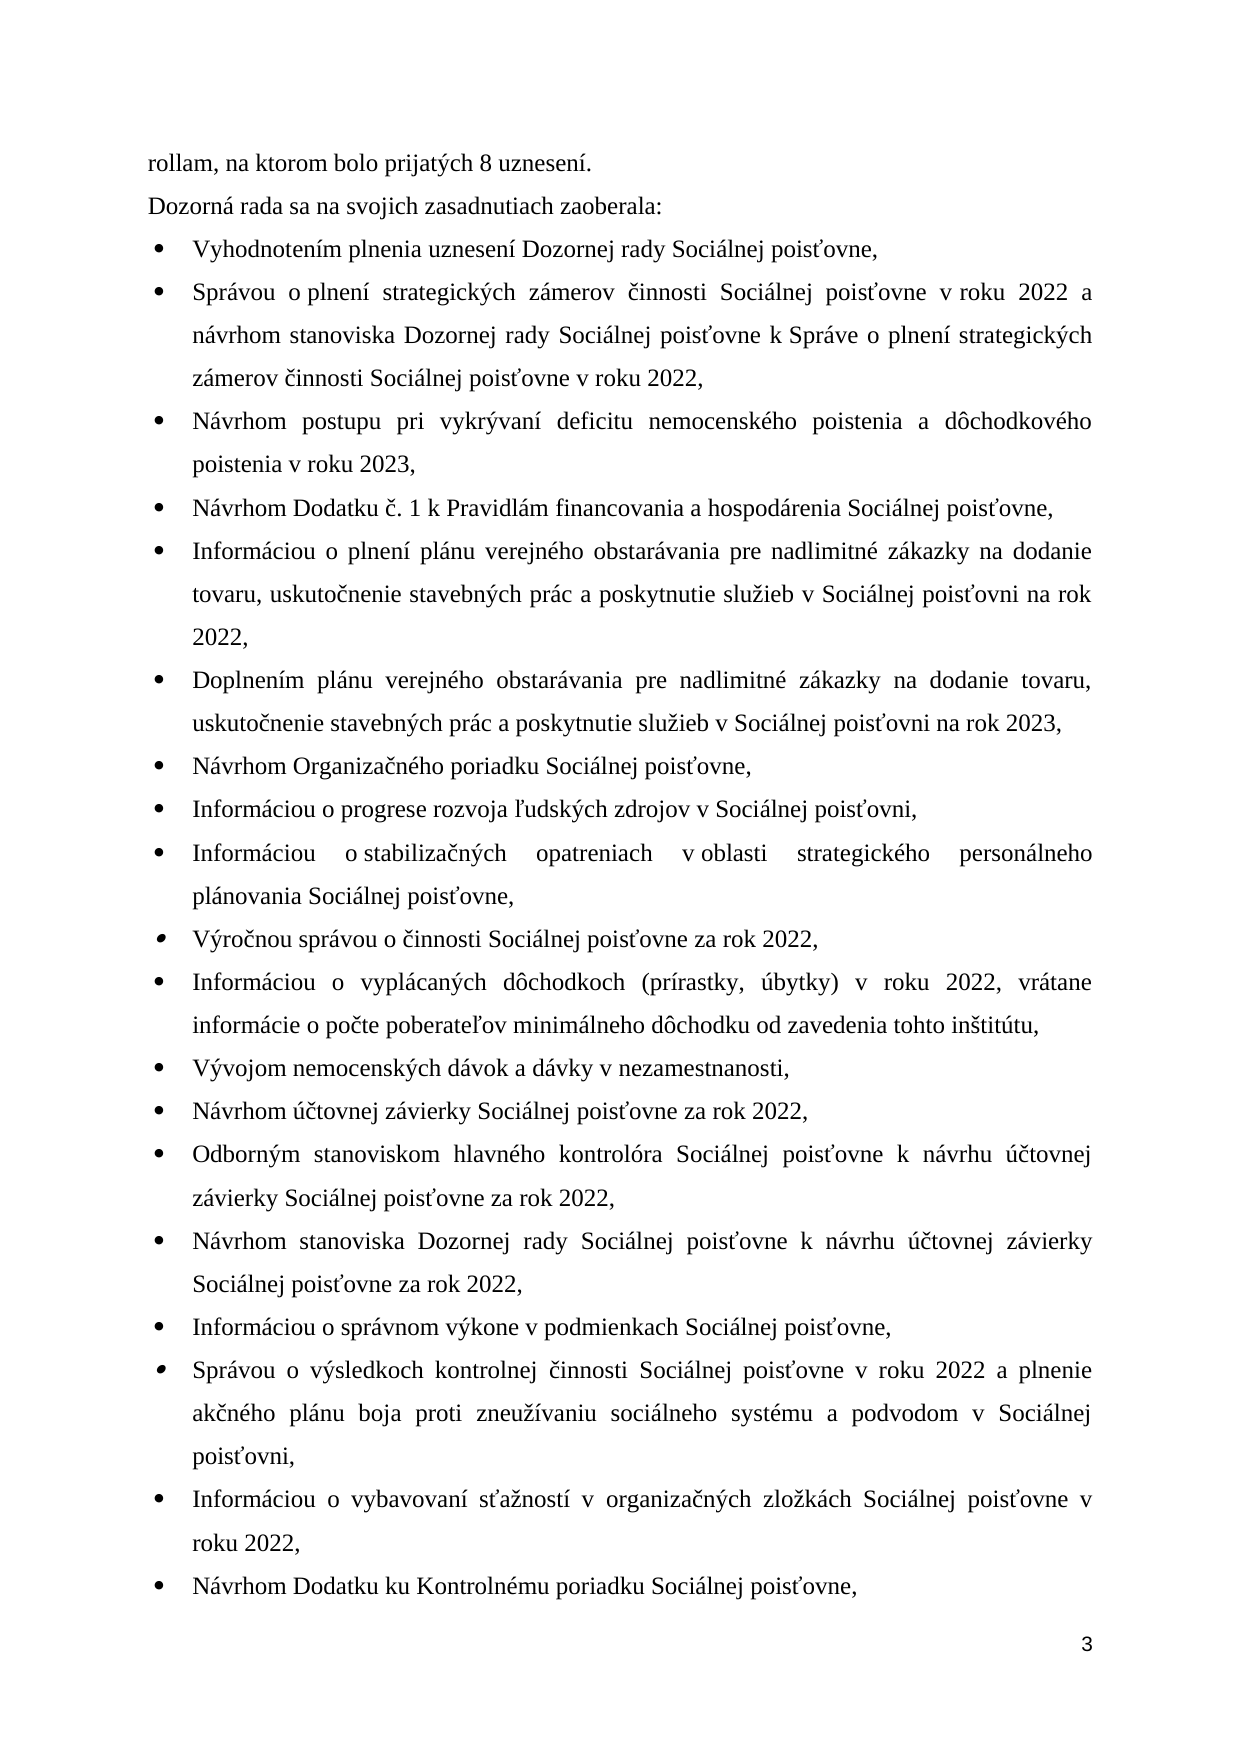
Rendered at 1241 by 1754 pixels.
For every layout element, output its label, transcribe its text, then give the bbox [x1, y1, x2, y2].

list Vývojom nemocenských dávok a dávky v nezamestnanosti, [154, 1053, 1093, 1082]
list Návrhom účtovnej závierky Sociálnej poisťovne za rok 2022, [154, 1096, 1093, 1125]
list Výročnou správou o činnosti Sociálnej poisťovne za rok 2022, [154, 924, 1093, 953]
list Vyhodnotením plnenia uznesení Dozornej rady Sociálnej poisťovne, [154, 234, 1093, 263]
list Návrhom Organizačného poriadku Sociálnej poisťovne, [154, 751, 1093, 780]
list Odborným stanoviskom hlavného kontrolóra Sociálnej poisťovne k návrhu účtovnej závierky Sociálnej poisťovne za rok 2022, [154, 1139, 1093, 1211]
list Informáciou o vybavovaní sťažností v organizačných zložkách Sociálnej poisťovne v roku 2022, [154, 1484, 1093, 1556]
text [148, 148, 1093, 176]
text Dozorná rada sa na svojich zasadnutiach zaoberala: [148, 191, 1093, 219]
list Informáciou o správnom výkone v podmienkach Sociálnej poisťovne, [154, 1312, 1093, 1341]
list Návrhom stanoviska Dozornej rady Sociálnej poisťovne k návrhu účtovnej závierky Sociálnej poisťovne za rok 2022, [154, 1226, 1093, 1298]
list Informáciou o vyplácaných dôchodkoch (prírastky, úbytky) v roku 2022, vrátane informácie o počte poberateľov minimálneho dôchodku od zavedenia tohto inštitútu, [154, 967, 1093, 1039]
list Informáciou o progrese rozvoja ľudských zdrojov v Sociálnej poisťovni, [154, 794, 1093, 823]
list Informáciou o plnení plánu verejného obstarávania pre nadlimitné zákazky na dodanie tovaru, uskutočnenie stavebných prác a poskytnutie služieb v Sociálnej poisťovni na rok 2022, [154, 536, 1093, 651]
list Správou o výsledkoch kontrolnej činnosti Sociálnej poisťovne v roku 2022 a plnenie akčného plánu boja proti zneužívaniu sociálneho systému a podvodom v Sociálnej poisťovni, [154, 1355, 1093, 1470]
list Návrhom postupu pri vykrývaní deficitu nemocenského poistenia a dôchodkového poistenia v roku 2023, [154, 406, 1093, 478]
list Doplnením plánu verejného obstarávania pre nadlimitné zákazky na dodanie tovaru, uskutočnenie stavebných prác a poskytnutie služieb v Sociálnej poisťovni na rok 2023, [154, 665, 1093, 737]
list Informáciou o stabilizačných opatreniach v oblasti strategického personálneho plánovania Sociálnej poisťovne, [154, 838, 1093, 909]
list Správou o plnení strategických zámerov činnosti Sociálnej poisťovne v roku 2022 a návrhom stanoviska Dozornej rady Sociálnej poisťovne k Správe o plnení strategických zámerov činnosti Sociálnej poisťovne v roku 2022, [154, 277, 1093, 392]
list Návrhom Dodatku č. 1 k Pravidlám financovania a hospodárenia Sociálnej poisťovne, [154, 493, 1093, 521]
list Návrhom Dodatku ku Kontrolnému poriadku Sociálnej poisťovne, [154, 1571, 1093, 1599]
